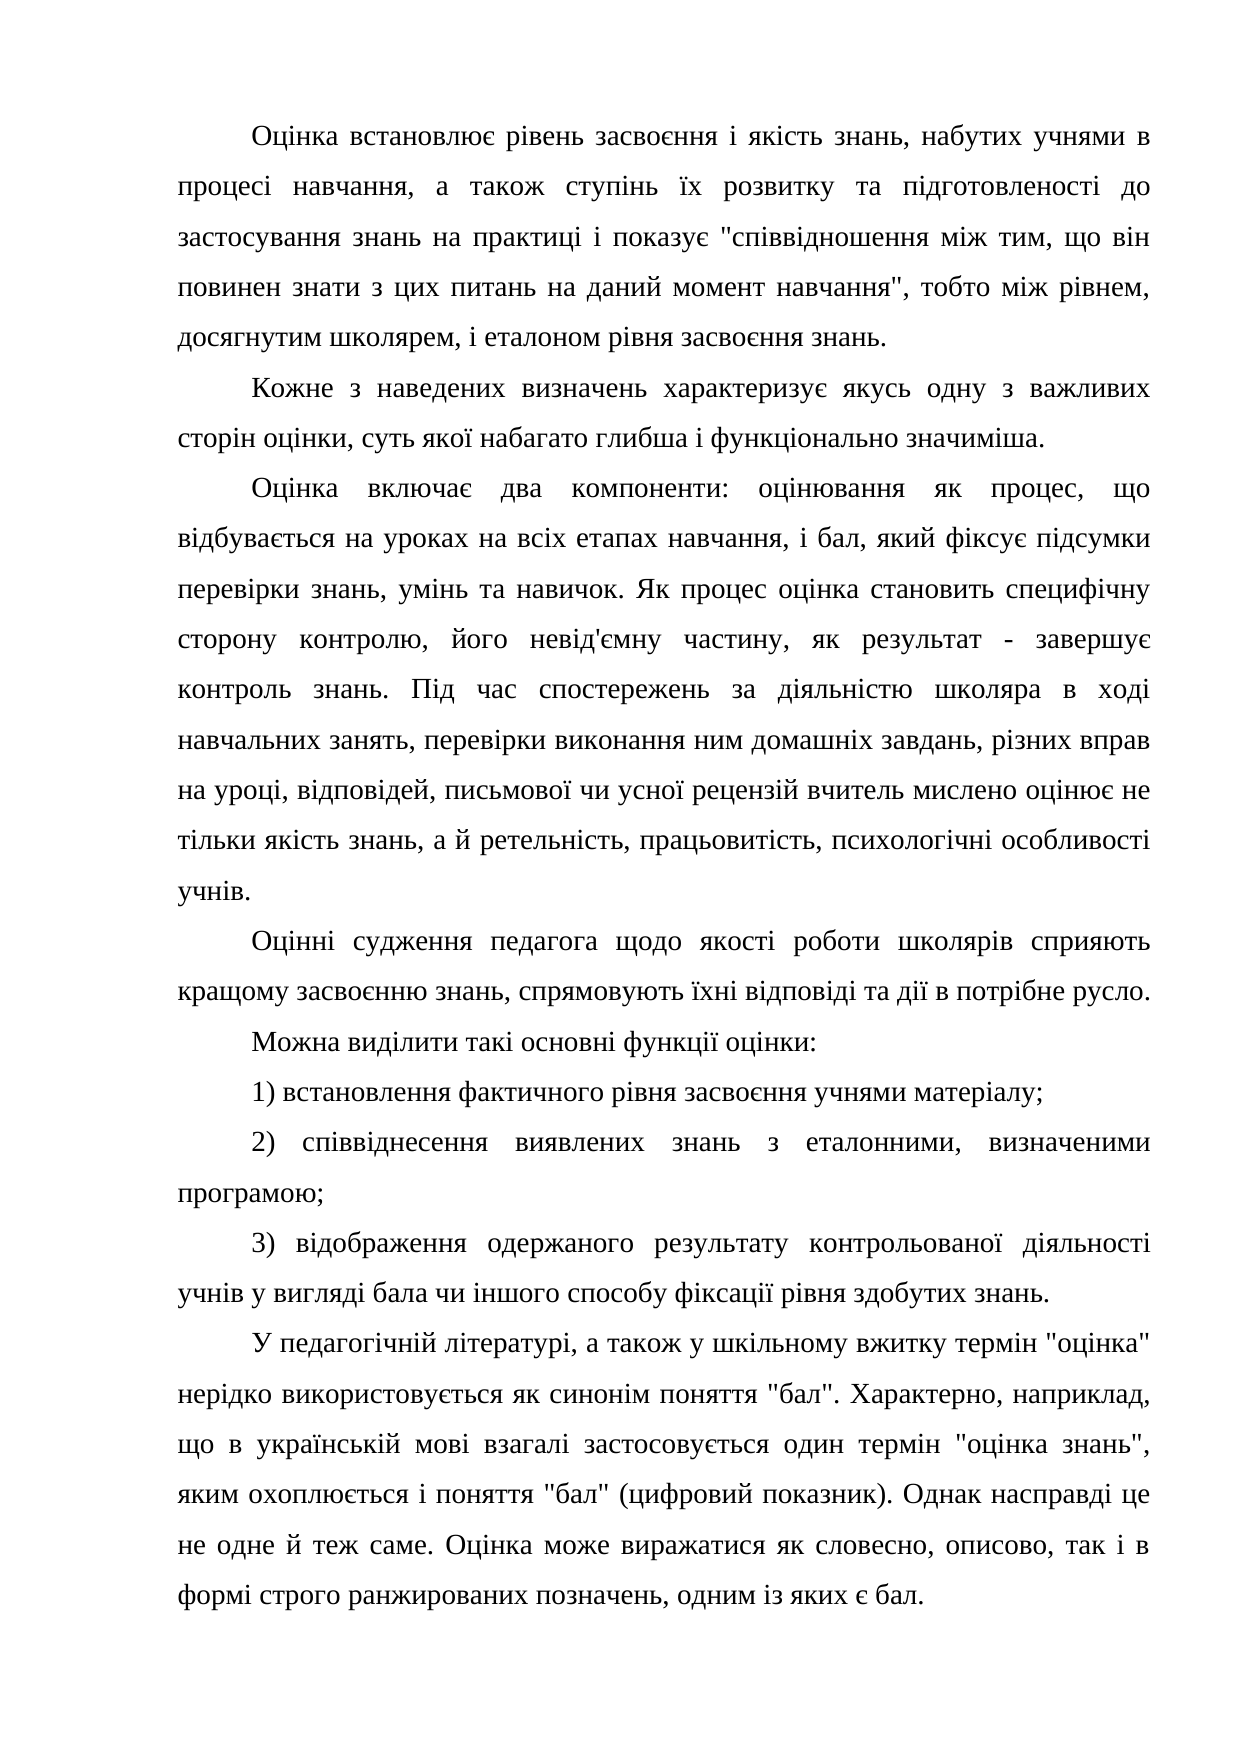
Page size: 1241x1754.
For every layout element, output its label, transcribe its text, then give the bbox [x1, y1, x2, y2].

text Оцінка встановлює рівень засвоєння і якість знань, набутих учнями в процесі навчання, а також ступінь їх розвитку та підготовленості до застосування знань на практиці і показує "співвідношення між тим, що він повинен знати з цих питань на даний момент навчання", тобто між рівнем, досягнутим школярем, і еталоном рівня засвоєння знань. [177, 118, 1152, 353]
text Кожне з наведених визначень характеризує якусь одну з важливих сторін оцінки, суть якої набагато глибша і функціонально значиміша. [177, 370, 1152, 453]
text Оцінка включає два компоненти: оцінювання як процес, що відбувається на уроках на всіх етапах навчання, і бал, який фіксує підсумки перевірки знань, умінь та навичок. Як процес оцінка становить специфічну сторону контролю, його невід'ємну частину, як результат - завершує контроль знань. Під час спостережень за діяльністю школяра в ході навчальних занять, перевірки виконання ним домашніх завдань, різних вправ на уроці, відповідей, письмової чи усної рецензій вчитель мислено оцінює не тільки якість знань, а й ретельність, працьовитість, психологічні особливості учнів. [177, 470, 1152, 906]
text 2) співвіднесення виявлених знань з еталонними, визначеними програмою; [177, 1124, 1152, 1208]
text Можна виділити такі основні функції оцінки: [177, 1024, 1152, 1057]
text У педагогічній літературі, а також у шкільному вжитку термін "оцінка" нерідко використовується як синонім поняття "бал". Характерно, наприклад, що в українській мові взагалі застосовується один термін "оцінка знань", яким охоплюється і поняття "бал" (цифровий показник). Однак насправді це не одне й теж саме. Оцінка може виражатися як словесно, описово, так і в формі строго ранжированих позначень, одним із яких є бал. [177, 1326, 1152, 1611]
text Оцінні судження педагога щодо якості роботи школярів сприяють кращому засвоєнню знань, спрямовують їхні відповіді та дії в потрібне русло. [177, 923, 1152, 1007]
text 3) відображення одержаного результату контрольованої діяльності учнів у вигляді бала чи іншого способу фіксації рівня здобутих знань. [177, 1225, 1152, 1309]
text 1) встановлення фактичного рівня засвоєння учнями матеріалу; [177, 1074, 1152, 1108]
